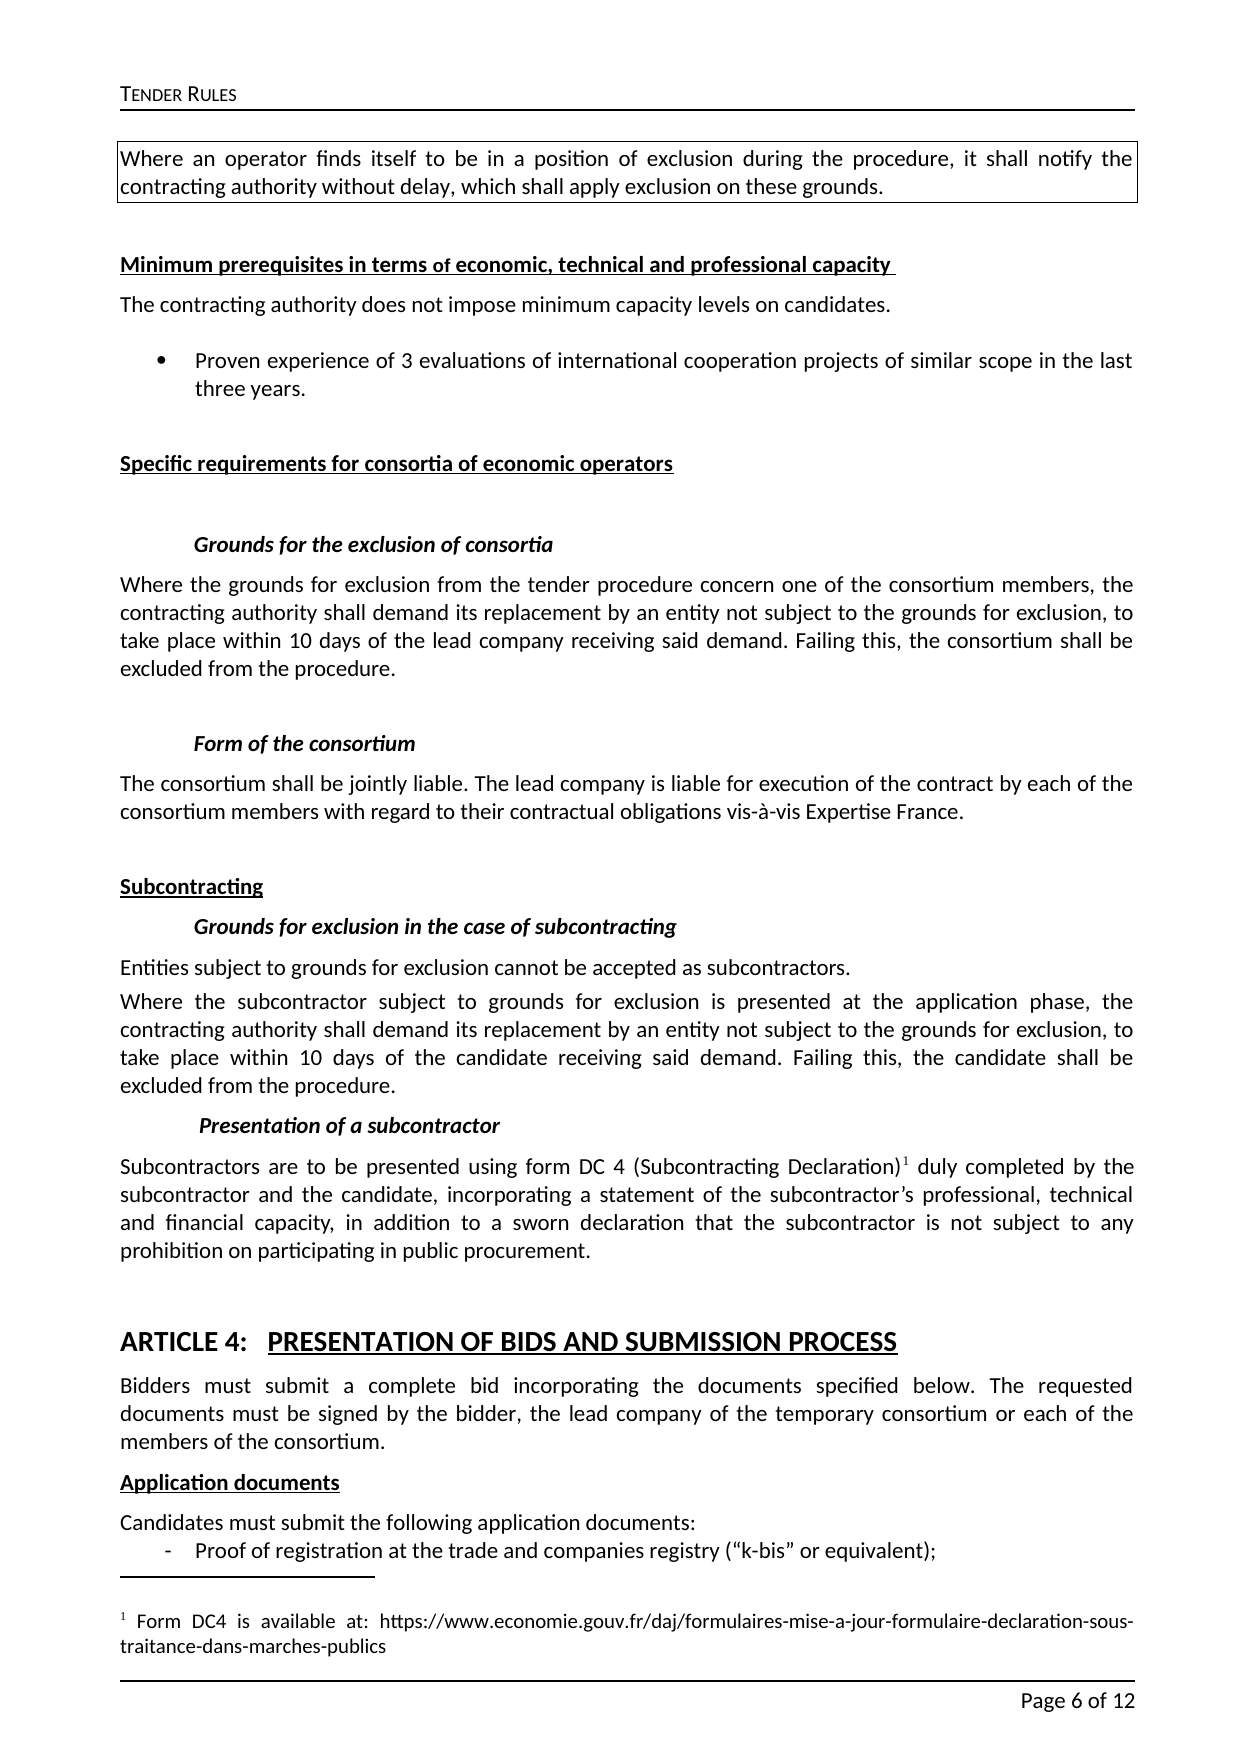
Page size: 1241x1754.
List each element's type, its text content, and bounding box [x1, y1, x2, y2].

subtitle Grounds for the exclusion of consortia [194, 530, 1135, 558]
text Where an operator finds itself to be in a position of exclusion during the procedure, it shall notify the contracting authority without delay, which shall apply exclusion on these grounds. [118, 142, 1137, 202]
subtitle Grounds for exclusion in the case of subcontracting [194, 912, 1135, 941]
text Entities subject to grounds for exclusion cannot be accepted as subcontractors. [120, 953, 1135, 981]
text The consortium shall be jointly liable. The lead company is liable for execution of the contract by each of the consortium members with regard to their contractual obligations vis-à-vis Expertise France. [120, 769, 1135, 826]
list Presentation of bids and submission process [120, 1323, 1135, 1359]
subtitle Presentation of a subcontractor [194, 1112, 1135, 1139]
subtitle Form of the consortium [194, 729, 1135, 757]
text The contracting authority does not impose minimum capacity levels on candidates. [120, 290, 1135, 318]
subtitle Specific requirements for consortia of economic operators [120, 449, 1135, 477]
list Proof of registration at the trade and companies registry (“k-bis” or equivalent); [164, 1536, 1135, 1564]
list Proven experience of 3 evaluations of international cooperation projects of similar scope in the last three years. [157, 346, 1135, 402]
text Bidders must submit a complete bid incorporating the documents specified below. The requested documents must be signed by the bidder, the lead company of the temporary consortium or each of the members of the consortium. [120, 1371, 1135, 1455]
text Subcontractors are to be presented using form DC 4 (Subcontracting Declaration) duly completed by the subcontractor and the candidate, incorporating a statement of the subcontractor’s professional, technical and financial capacity, in addition to a sworn declaration that the subcontractor is not subject to any prohibition on participating in public procurement. [120, 1152, 1135, 1264]
subtitle Minimum prerequisites in terms of economic, technical and professional capacity [120, 250, 1135, 278]
text Where the subcontractor subject to grounds for exclusion is presented at the application phase, the contracting authority shall demand its replacement by an entity not subject to the grounds for exclusion, to take place within 10 days of the candidate receiving said demand. Failing this, the candidate shall be excluded from the procedure. [120, 987, 1135, 1099]
subtitle Application documents [120, 1468, 1135, 1496]
subtitle Subcontracting [120, 872, 1135, 900]
text Where the grounds for exclusion from the tender procedure concern one of the consortium members, the contracting authority shall demand its replacement by an entity not subject to the grounds for exclusion, to take place within 10 days of the lead company receiving said demand. Failing this, the consortium shall be excluded from the procedure. [120, 570, 1135, 682]
text Candidates must submit the following application documents: [120, 1508, 1135, 1536]
